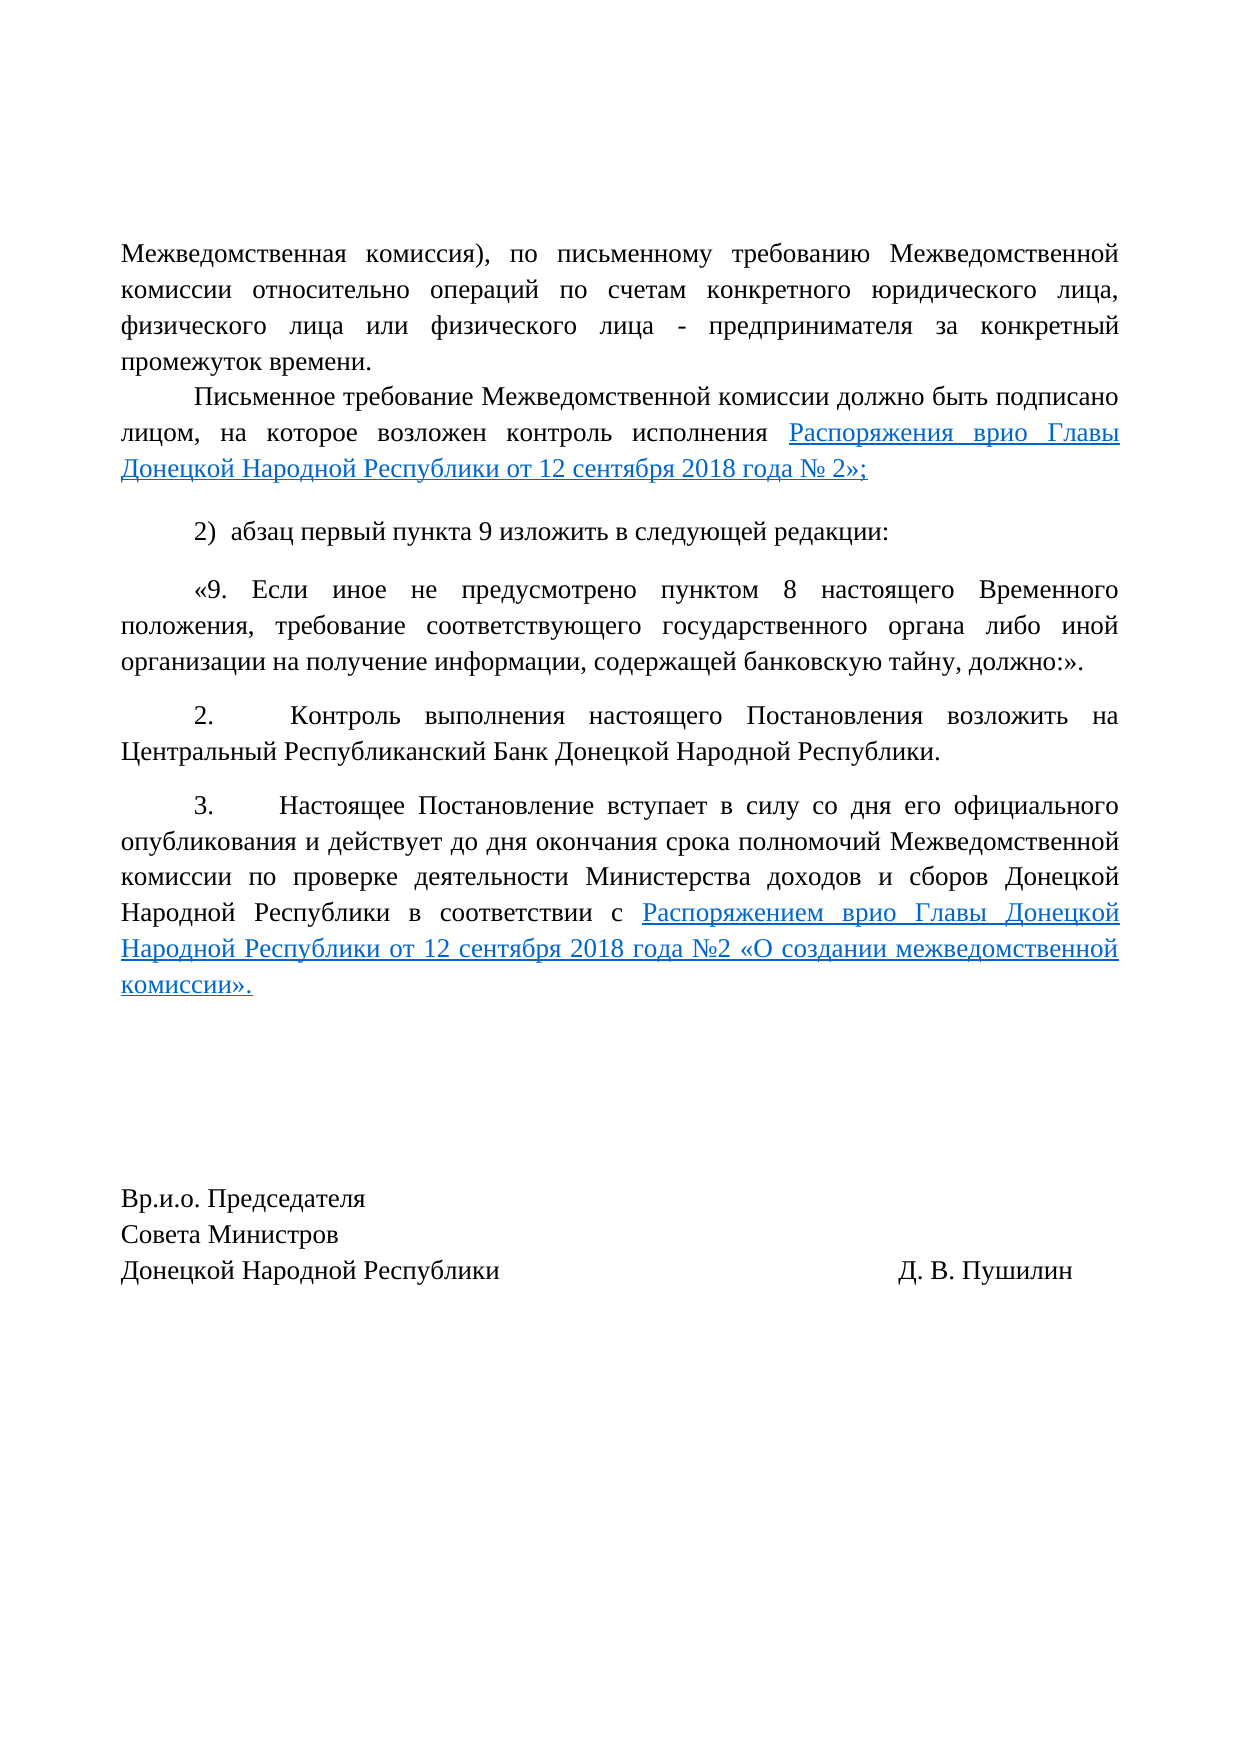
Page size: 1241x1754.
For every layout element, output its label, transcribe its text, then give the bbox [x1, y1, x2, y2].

list Настоящее Постановление вступает в силу со дня его официального опубликования и действует до дня окончания срока полномочий Межведомственной комиссии по проверке деятельности Министерства доходов и сборов Донецкой Народной Республики в соответствии с Распоряжением врио Главы Донецкой Народной Республики от 12 сентября 2018 года №2 «О создании межведомственной комиссии». [121, 789, 1120, 999]
list абзац первый пункта 9 изложить в следующей редакции: [121, 514, 1122, 546]
list Контроль выполнения настоящего Постановления возложить на Центральный Республиканский Банк Донецкой Народной Республики. [121, 699, 1120, 766]
text «9. Если иное не предусмотрено пунктом 8 настоящего Временного положения, требование соответствующего государственного органа либо иной организации на получение информации, содержащей банковскую тайну, должно:». [121, 573, 1120, 676]
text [121, 237, 1120, 376]
text Письменное требование Межведомственной комиссии должно быть подписано лицом, на которое возложен контроль исполнения Распоряжения врио Главы Донецкой Народной Республики от 12 сентября 2018 года № 2»; [121, 380, 1120, 483]
text Вр.и.о. Председателя Совета Министров Донецкой Народной Республики Д. В. Пушилин [121, 1182, 1122, 1285]
